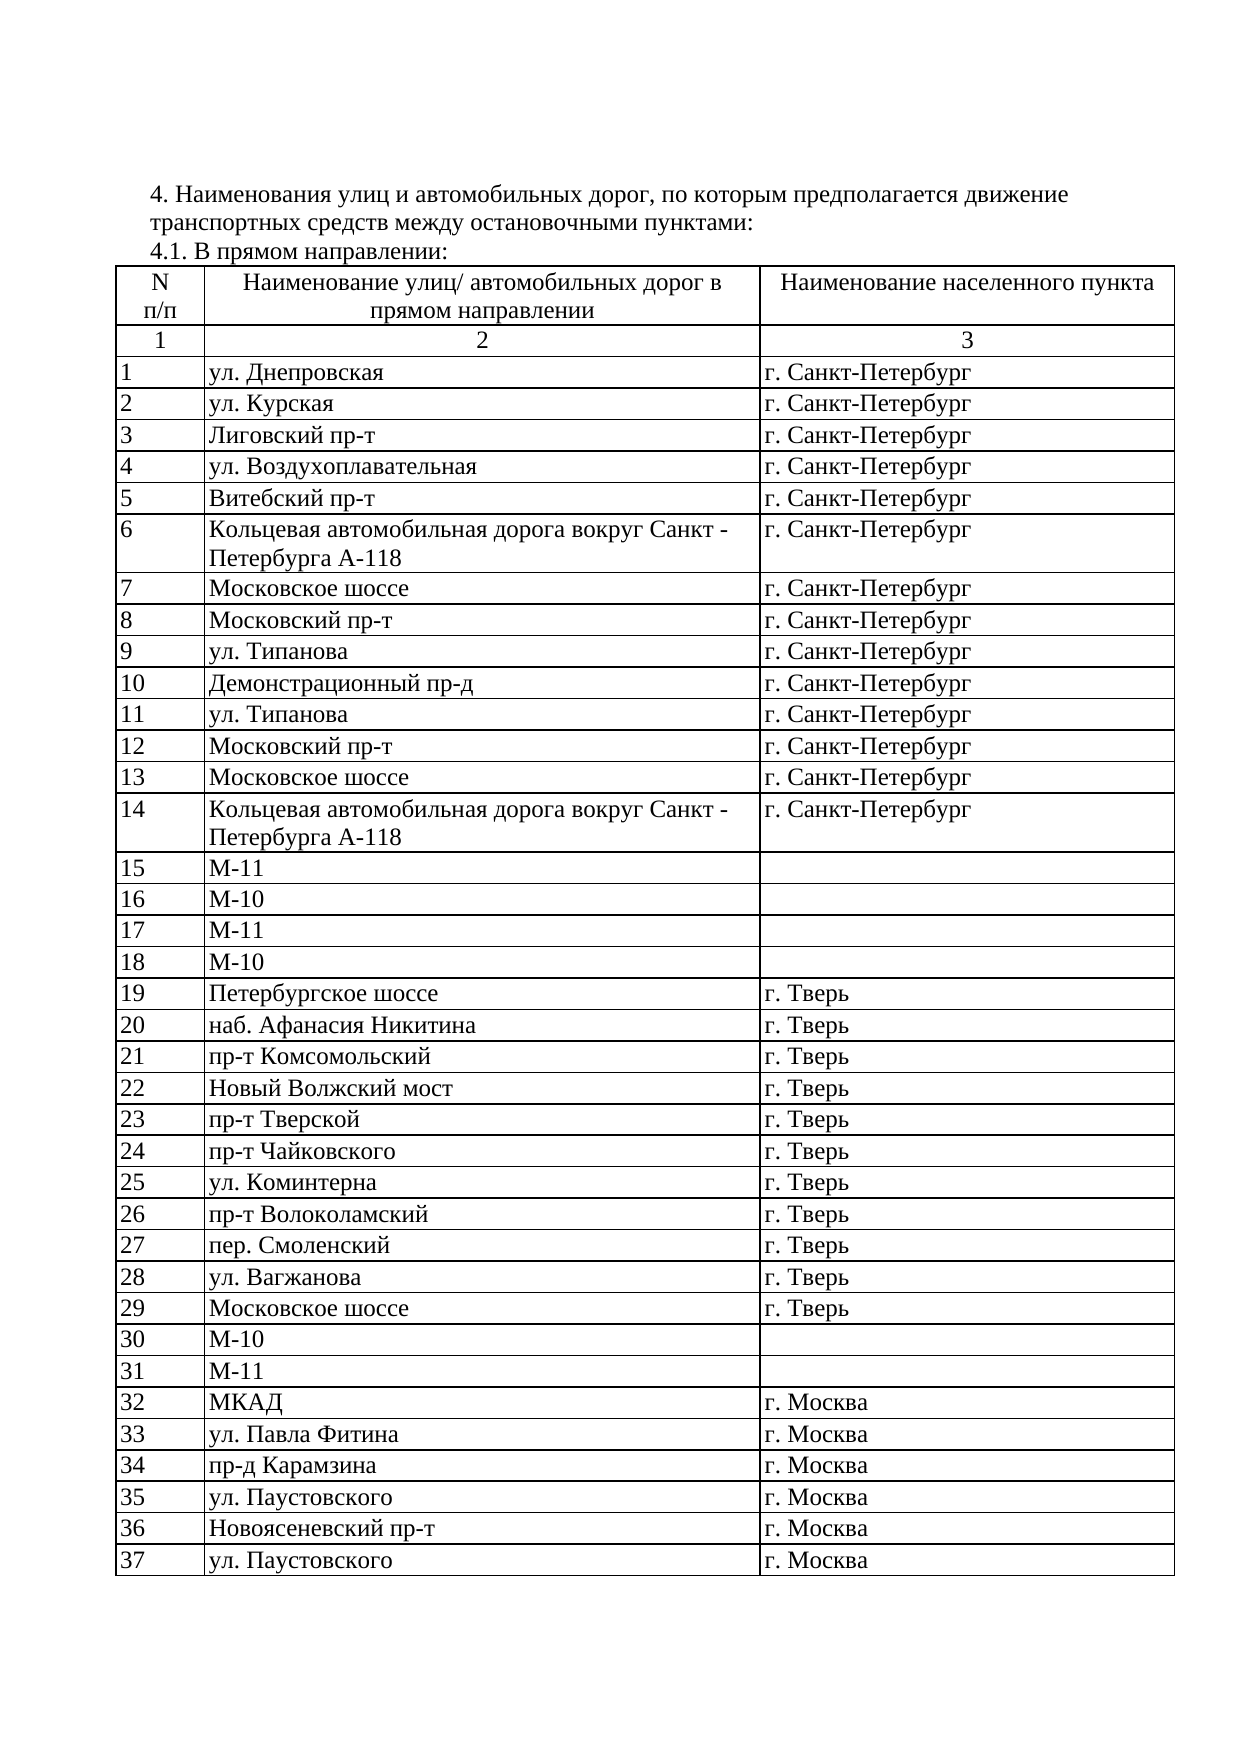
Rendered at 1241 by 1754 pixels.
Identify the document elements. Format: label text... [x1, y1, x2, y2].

table_cell пер. Смоленский [205, 1230, 759, 1260]
table_cell ул. Павла Фитина [205, 1419, 759, 1449]
table_cell г. Санкт-Петербург [761, 420, 1174, 450]
table_cell г. Санкт-Петербург [761, 605, 1174, 635]
table_cell 31 [117, 1356, 204, 1386]
table_cell М-11 [205, 1356, 759, 1386]
table_cell [761, 853, 1174, 883]
table_cell пр-д Карамзина [205, 1451, 759, 1480]
table_cell М-11 [205, 853, 759, 883]
table_cell 2 [117, 389, 204, 418]
table_cell г. Санкт-Петербург [761, 636, 1174, 666]
table_cell [761, 916, 1174, 946]
table_cell 33 [117, 1419, 204, 1449]
table_cell 20 [117, 1010, 204, 1040]
table_cell г. Тверь [761, 1136, 1174, 1166]
table_cell 12 [117, 731, 204, 761]
text 4.1. В прямом направлении: [150, 236, 1090, 265]
table_cell 3 [761, 326, 1174, 356]
table_cell М-10 [205, 947, 759, 977]
table_cell г. Тверь [761, 1293, 1174, 1323]
table_cell г. Тверь [761, 1167, 1174, 1197]
table_cell г. Санкт-Петербург [761, 452, 1174, 481]
table_cell 8 [117, 605, 204, 635]
table_cell г. Санкт-Петербург [761, 515, 1174, 572]
table_cell пр-т Волоколамский [205, 1199, 759, 1229]
table_cell пр-т Комсомольский [205, 1042, 759, 1071]
table_cell 14 [117, 794, 204, 851]
table_header N п/п [117, 267, 204, 324]
table_cell 1 [117, 357, 204, 387]
table_cell 7 [117, 573, 204, 603]
table_cell 36 [117, 1513, 204, 1543]
table_cell 35 [117, 1482, 204, 1512]
table_cell Московское шоссе [205, 573, 759, 603]
table_cell 19 [117, 979, 204, 1008]
table_cell ул. Типанова [205, 699, 759, 729]
table_cell 17 [117, 916, 204, 946]
table_cell ул. Воздухоплавательная [205, 452, 759, 481]
table_cell г. Москва [761, 1545, 1174, 1575]
table_cell 24 [117, 1136, 204, 1166]
table_cell г. Санкт-Петербург [761, 699, 1174, 729]
table_cell Петербургское шоссе [205, 979, 759, 1008]
table_cell пр-т Тверской [205, 1105, 759, 1134]
table_cell 18 [117, 947, 204, 977]
table_cell 11 [117, 699, 204, 729]
table_cell [761, 1356, 1174, 1386]
table_cell 37 [117, 1545, 204, 1575]
table_cell 26 [117, 1199, 204, 1229]
table_cell г. Тверь [761, 979, 1174, 1008]
table_cell 27 [117, 1230, 204, 1260]
table_cell Московский пр-т [205, 731, 759, 761]
table_cell [761, 884, 1174, 914]
table_cell М-10 [205, 884, 759, 914]
table_cell г. Тверь [761, 1010, 1174, 1040]
table_cell 4 [117, 452, 204, 481]
table_cell 9 [117, 636, 204, 666]
table_cell г. Тверь [761, 1199, 1174, 1229]
table_cell ул. Типанова [205, 636, 759, 666]
table_cell г. Тверь [761, 1105, 1174, 1134]
table_cell 32 [117, 1388, 204, 1417]
table_cell Московское шоссе [205, 1293, 759, 1323]
table_cell г. Санкт-Петербург [761, 794, 1174, 851]
table_cell г. Москва [761, 1482, 1174, 1512]
table_cell г. Тверь [761, 1230, 1174, 1260]
table_cell 25 [117, 1167, 204, 1197]
table_cell 5 [117, 483, 204, 513]
table_cell г. Тверь [761, 1073, 1174, 1103]
table_cell 21 [117, 1042, 204, 1071]
table_cell 2 [205, 326, 759, 356]
table_cell 6 [117, 515, 204, 572]
table_cell 34 [117, 1451, 204, 1480]
table_cell г. Москва [761, 1388, 1174, 1417]
table_cell ул. Паустовского [205, 1545, 759, 1575]
table_cell Московское шоссе [205, 762, 759, 792]
table_cell ул. Паустовского [205, 1482, 759, 1512]
table_cell г. Москва [761, 1513, 1174, 1543]
text 4. Наименования улиц и автомобильных дорог, по которым предполагается движение транспортных средств между остановочными пунктами: [150, 179, 1090, 236]
table_cell Кольцевая автомобильная дорога вокруг Санкт - Петербурга А-118 [205, 515, 759, 572]
table_cell Московский пр-т [205, 605, 759, 635]
table_cell Демонстрационный пр-д [205, 668, 759, 698]
table_cell Кольцевая автомобильная дорога вокруг Санкт - Петербурга А-118 [205, 794, 759, 851]
table_cell Новоясеневский пр-т [205, 1513, 759, 1543]
table_cell ул. Днепровская [205, 357, 759, 387]
table_cell Новый Волжский мост [205, 1073, 759, 1103]
table_cell г. Санкт-Петербург [761, 573, 1174, 603]
table_cell г. Москва [761, 1451, 1174, 1480]
table_cell 10 [117, 668, 204, 698]
table_cell ул. Курская [205, 389, 759, 418]
table_cell г. Тверь [761, 1042, 1174, 1071]
table_header Наименование населенного пункта [761, 267, 1174, 324]
table_cell пр-т Чайковского [205, 1136, 759, 1166]
table_cell 3 [117, 420, 204, 450]
table_cell 22 [117, 1073, 204, 1103]
table_cell г. Санкт-Петербург [761, 731, 1174, 761]
table_cell [761, 947, 1174, 977]
table_cell 13 [117, 762, 204, 792]
table_cell МКАД [205, 1388, 759, 1417]
table_cell ул. Коминтерна [205, 1167, 759, 1197]
table_cell 16 [117, 884, 204, 914]
table_cell М-10 [205, 1325, 759, 1354]
table_cell 29 [117, 1293, 204, 1323]
table_cell 23 [117, 1105, 204, 1134]
table_cell Витебский пр-т [205, 483, 759, 513]
table_cell г. Санкт-Петербург [761, 762, 1174, 792]
table_header Наименование улиц/ автомобильных дорог в прямом направлении [205, 267, 759, 324]
table_cell г. Санкт-Петербург [761, 389, 1174, 418]
table_cell 15 [117, 853, 204, 883]
table_cell 1 [117, 326, 204, 356]
table_cell [761, 1325, 1174, 1354]
table_cell Лиговский пр-т [205, 420, 759, 450]
table_cell г. Москва [761, 1419, 1174, 1449]
table_cell 28 [117, 1262, 204, 1292]
table_cell М-11 [205, 916, 759, 946]
table_cell г. Санкт-Петербург [761, 357, 1174, 387]
table_cell наб. Афанасия Никитина [205, 1010, 759, 1040]
table_cell 30 [117, 1325, 204, 1354]
table_cell ул. Вагжанова [205, 1262, 759, 1292]
table_cell г. Санкт-Петербург [761, 668, 1174, 698]
table_cell г. Санкт-Петербург [761, 483, 1174, 513]
table_cell г. Тверь [761, 1262, 1174, 1292]
